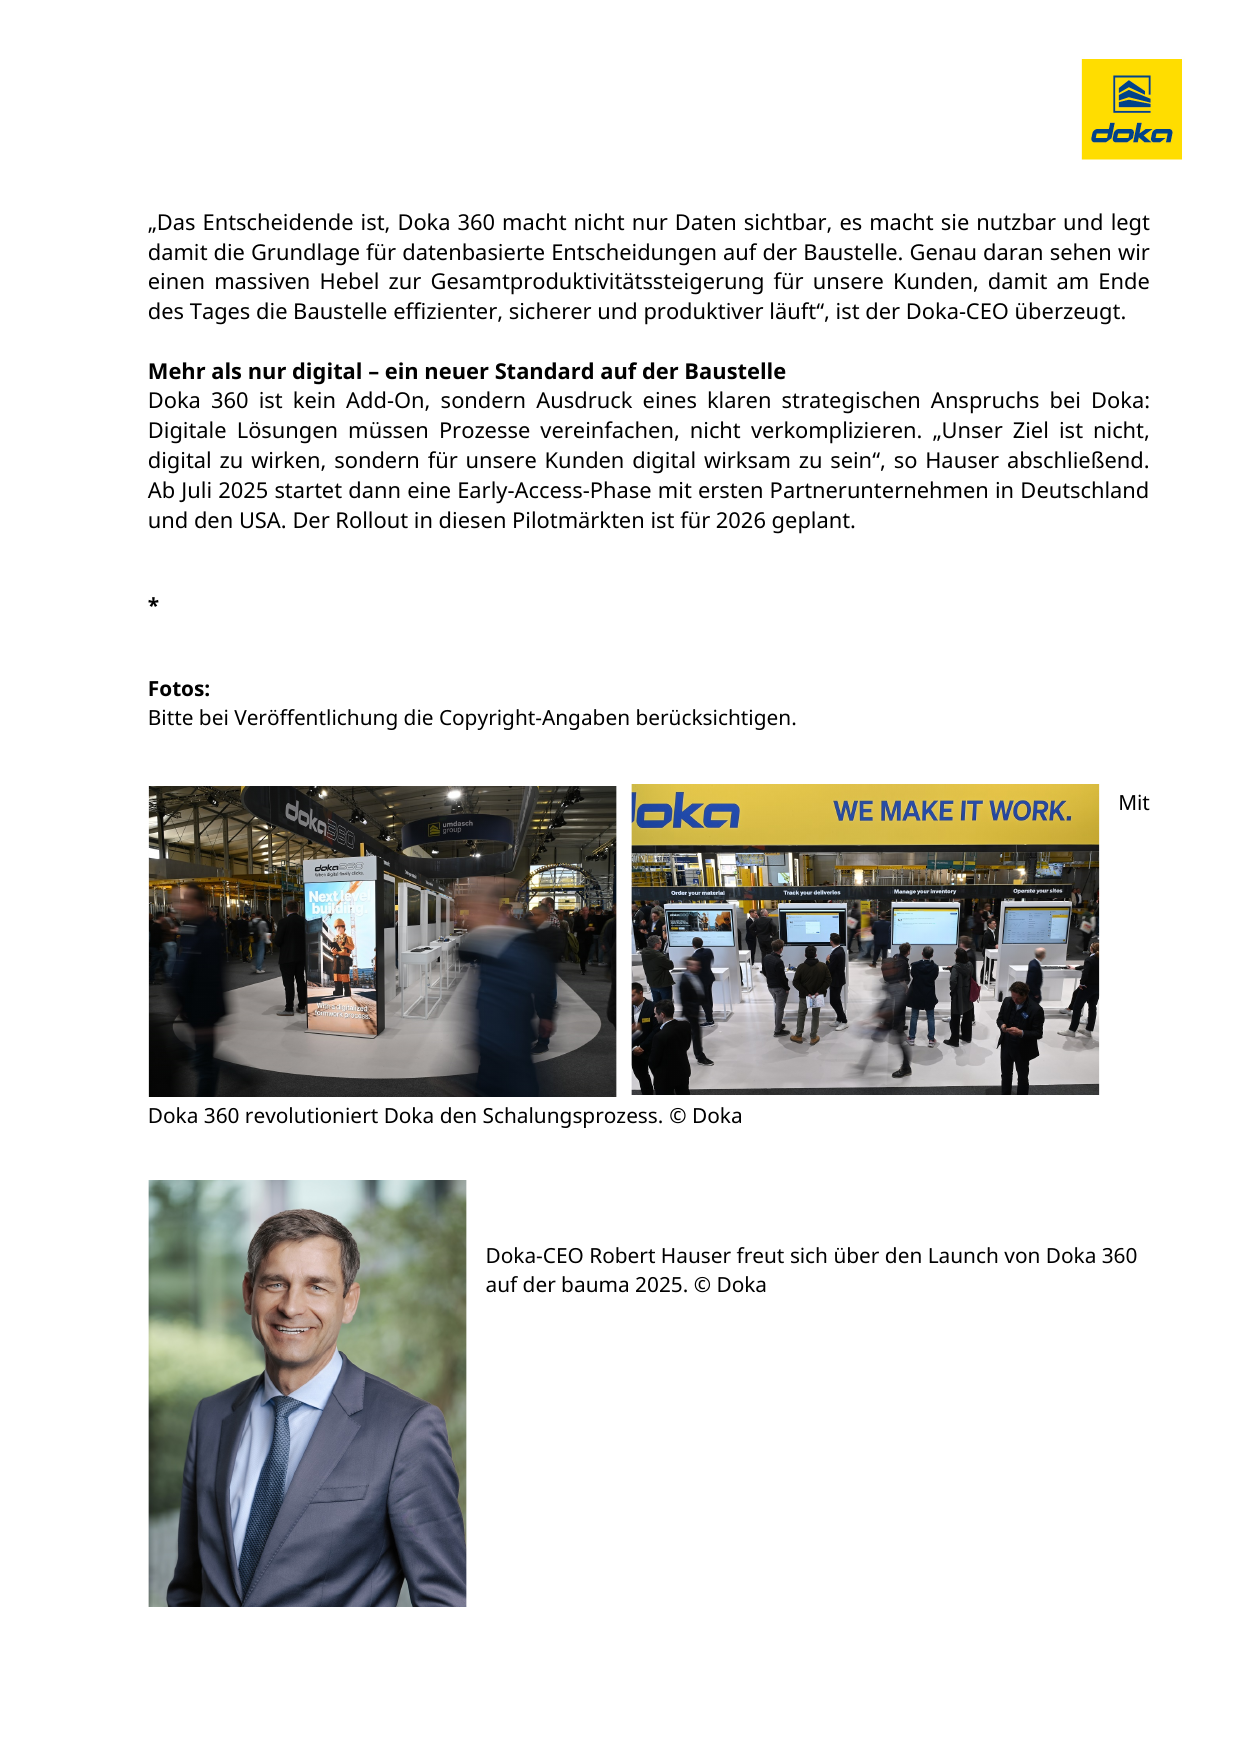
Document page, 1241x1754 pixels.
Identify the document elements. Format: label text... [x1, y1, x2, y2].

text Doka 360 ist kein Add-On, sondern Ausdruck eines klaren strategischen Anspruchs bei Doka: Digitale Lösungen müssen Prozesse vereinfachen, nicht verkomplizieren. „Unser Ziel ist nicht, digital zu wirken, sondern für unsere Kunden digital wirksam zu sein“, so Hauser abschließend. Ab Juli 2025 startet dann eine Early-Access-Phase mit ersten Partnerunternehmen in Deutschland und den USA. Der Rollout in diesen Pilotmärkten ist für 2026 geplant. [148, 386, 1152, 534]
text Mehr als nur digital – ein neuer Standard auf der Baustelle [148, 356, 1152, 386]
text Mit Doka 360 revolutioniert Doka den Schalungsprozess. © Doka [148, 788, 1152, 1156]
picture [1, 1, 1241, 1754]
text Doka-CEO Robert Hauser freut sich über den Launch von Doka 360 auf der bauma 2025. © Doka [467, 1241, 1152, 1298]
text „Das Entscheidende ist, Doka 360 macht nicht nur Daten sichtbar, es macht sie nutzbar und legt damit die Grundlage für datenbasierte Entscheidungen auf der Baustelle. Genau daran sehen wir einen massiven Hebel zur Gesamtproduktivitätssteigerung für unsere Kunden, damit am Ende des Tages die Baustelle effizienter, sicherer und produktiver läuft“, ist der Doka-CEO überzeugt. [148, 207, 1152, 326]
text Fotos: Bitte bei Veröffentlichung die Copyright-Angaben berücksichtigen. [148, 674, 1152, 731]
text * [148, 534, 1152, 674]
